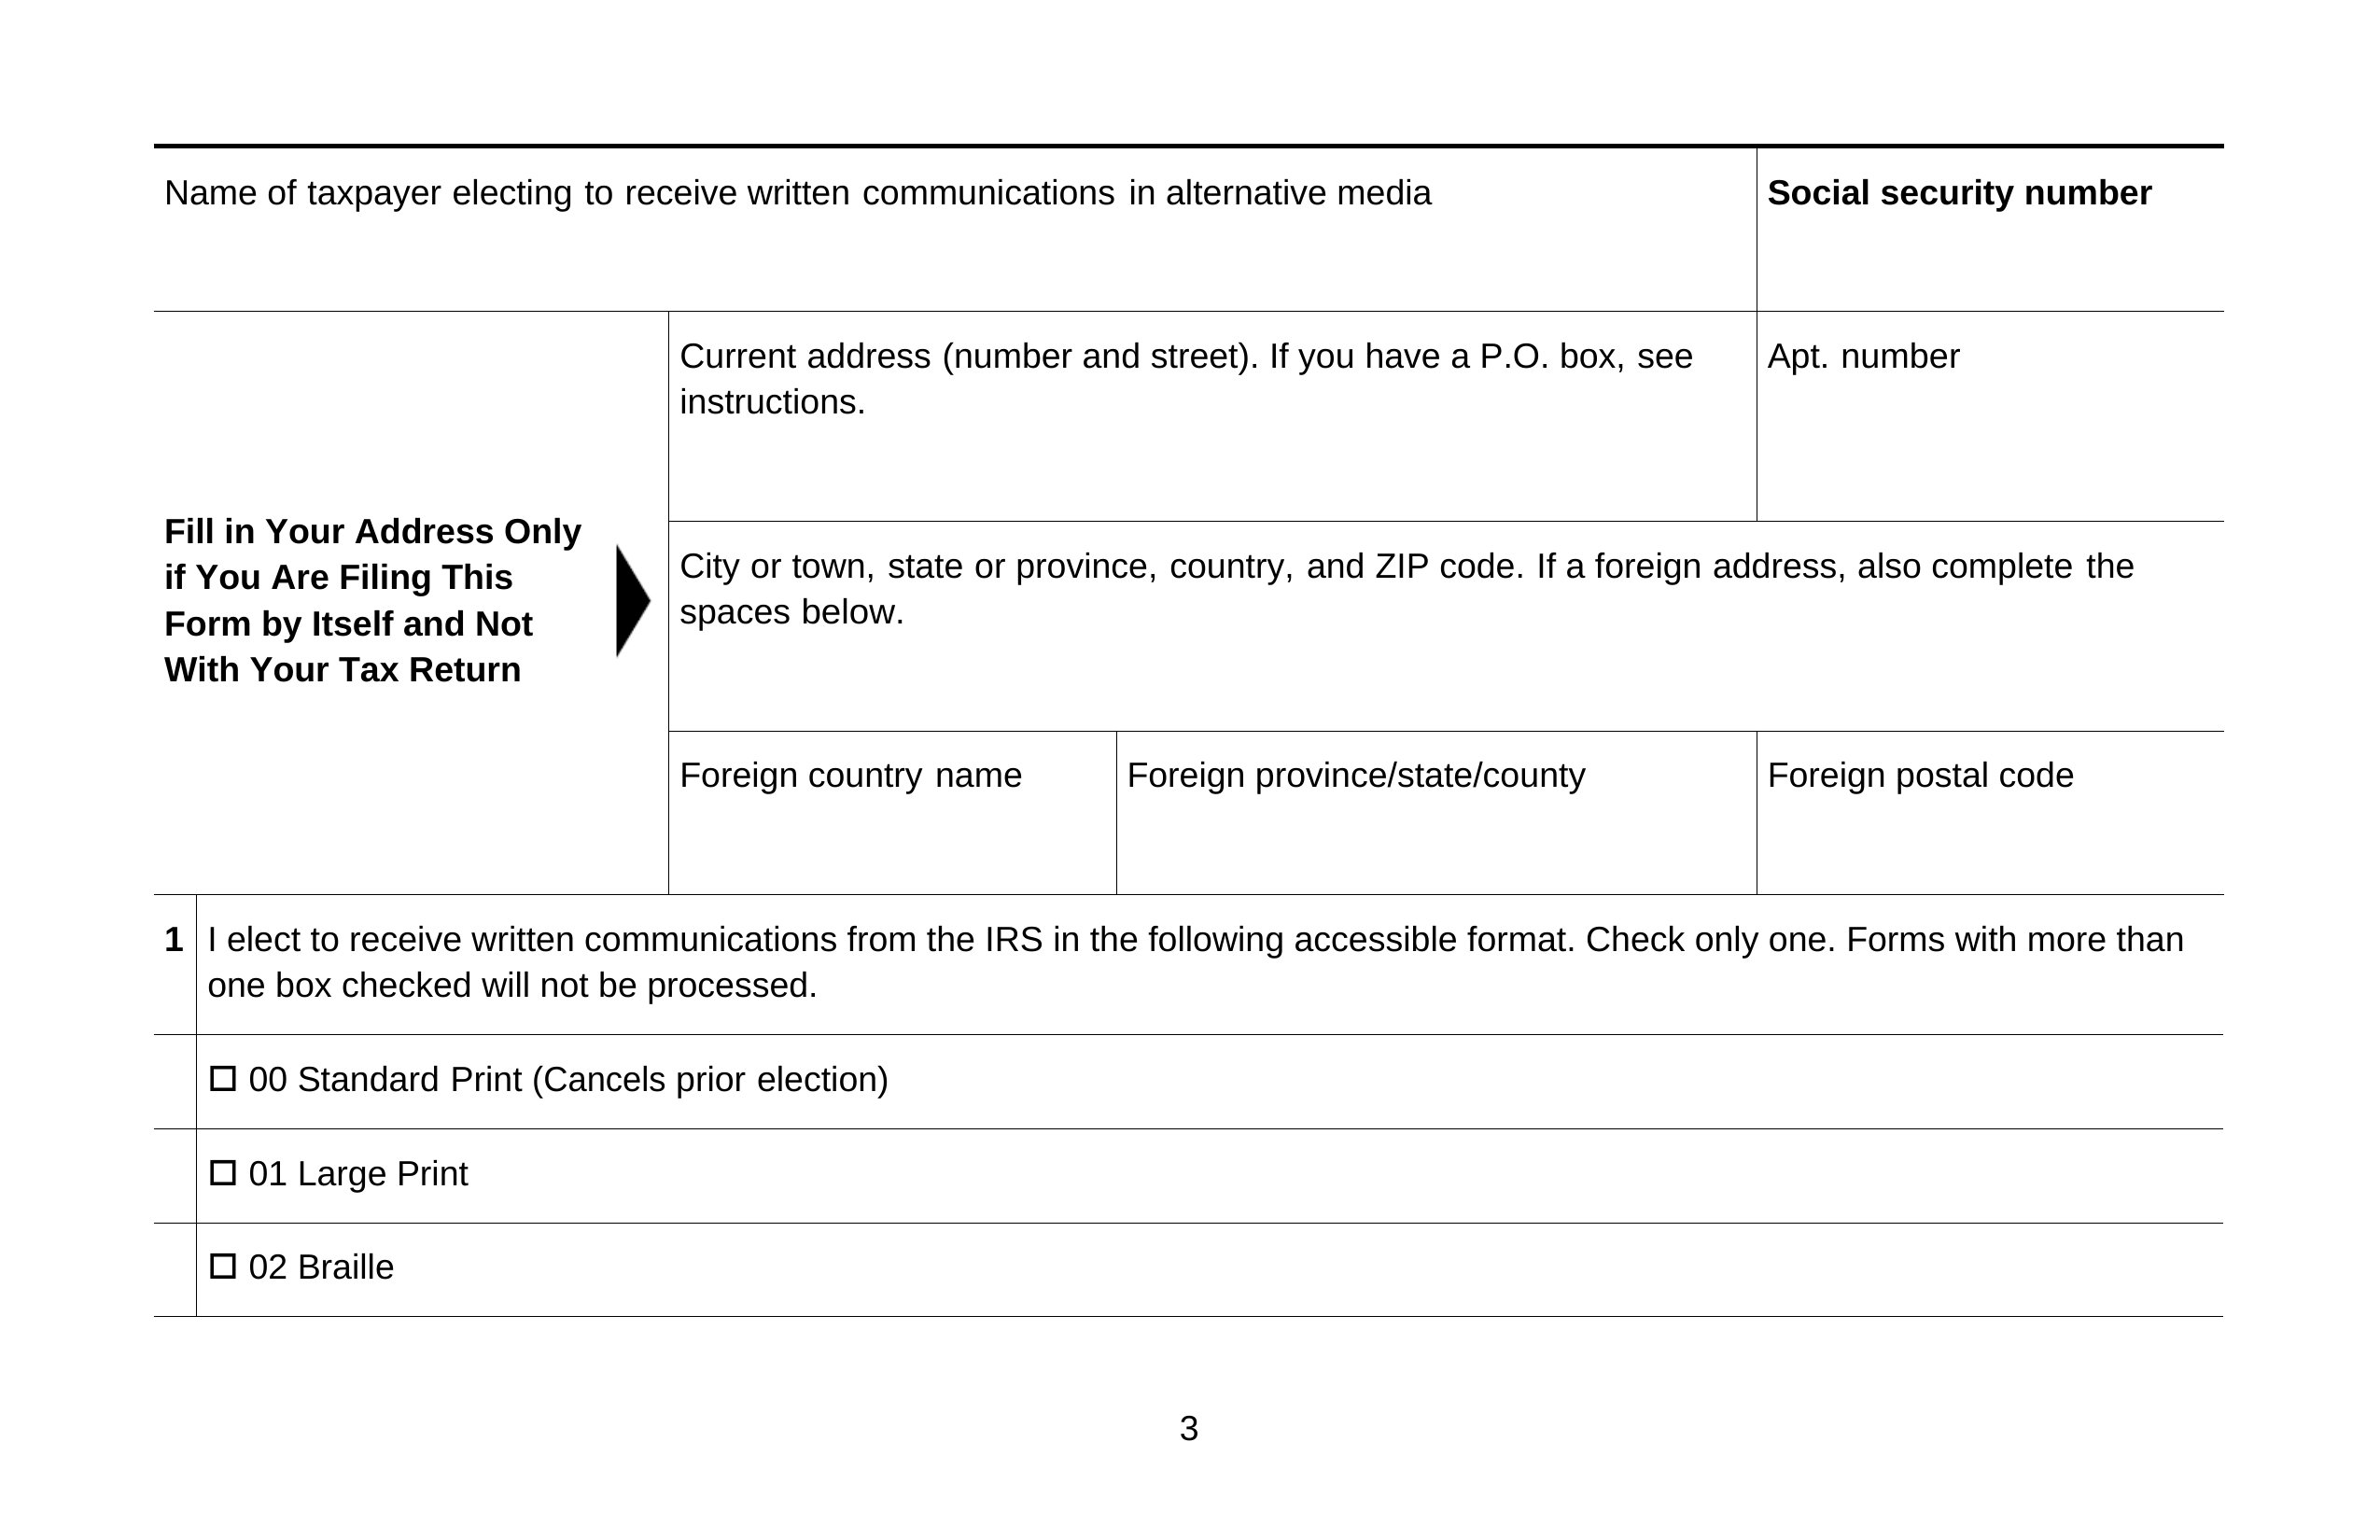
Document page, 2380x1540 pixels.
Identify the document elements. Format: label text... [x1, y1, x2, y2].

table_cell [154, 1035, 196, 1128]
table_cell Foreign country name [669, 732, 1116, 894]
table_cell [154, 1129, 196, 1222]
table_cell I elect to receive written communications from the IRS in the following accessible format. Check only one. Forms with more than one box checked will not be processed. [197, 895, 2223, 1034]
table_header Name of taxpayer electing to receive written communications in alternative media [154, 148, 1757, 311]
table_cell 1 [154, 895, 196, 1034]
table_cell [597, 312, 668, 894]
table_cell Fill in Your Address Only if You Are Filing This Form by Itself and Not With Your Tax Return [154, 312, 597, 894]
table_cell [154, 1224, 196, 1316]
table_cell 02 Braille [197, 1224, 2223, 1316]
table_cell 00 Standard Print (Cancels prior election) [197, 1035, 2223, 1128]
table_header Social security number [1757, 148, 2224, 311]
table_cell 01 Large Print [197, 1129, 2223, 1222]
table_cell Apt. number [1757, 312, 2224, 521]
table_cell Current address (number and street). If you have a P.O. box, see instructions. [669, 312, 1757, 521]
table_cell City or town, state or province, country, and ZIP code. If a foreign address, also complete the spaces below. [669, 522, 2224, 731]
table_cell Foreign province/state/county [1117, 732, 1757, 894]
table_cell Foreign postal code [1757, 732, 2224, 894]
